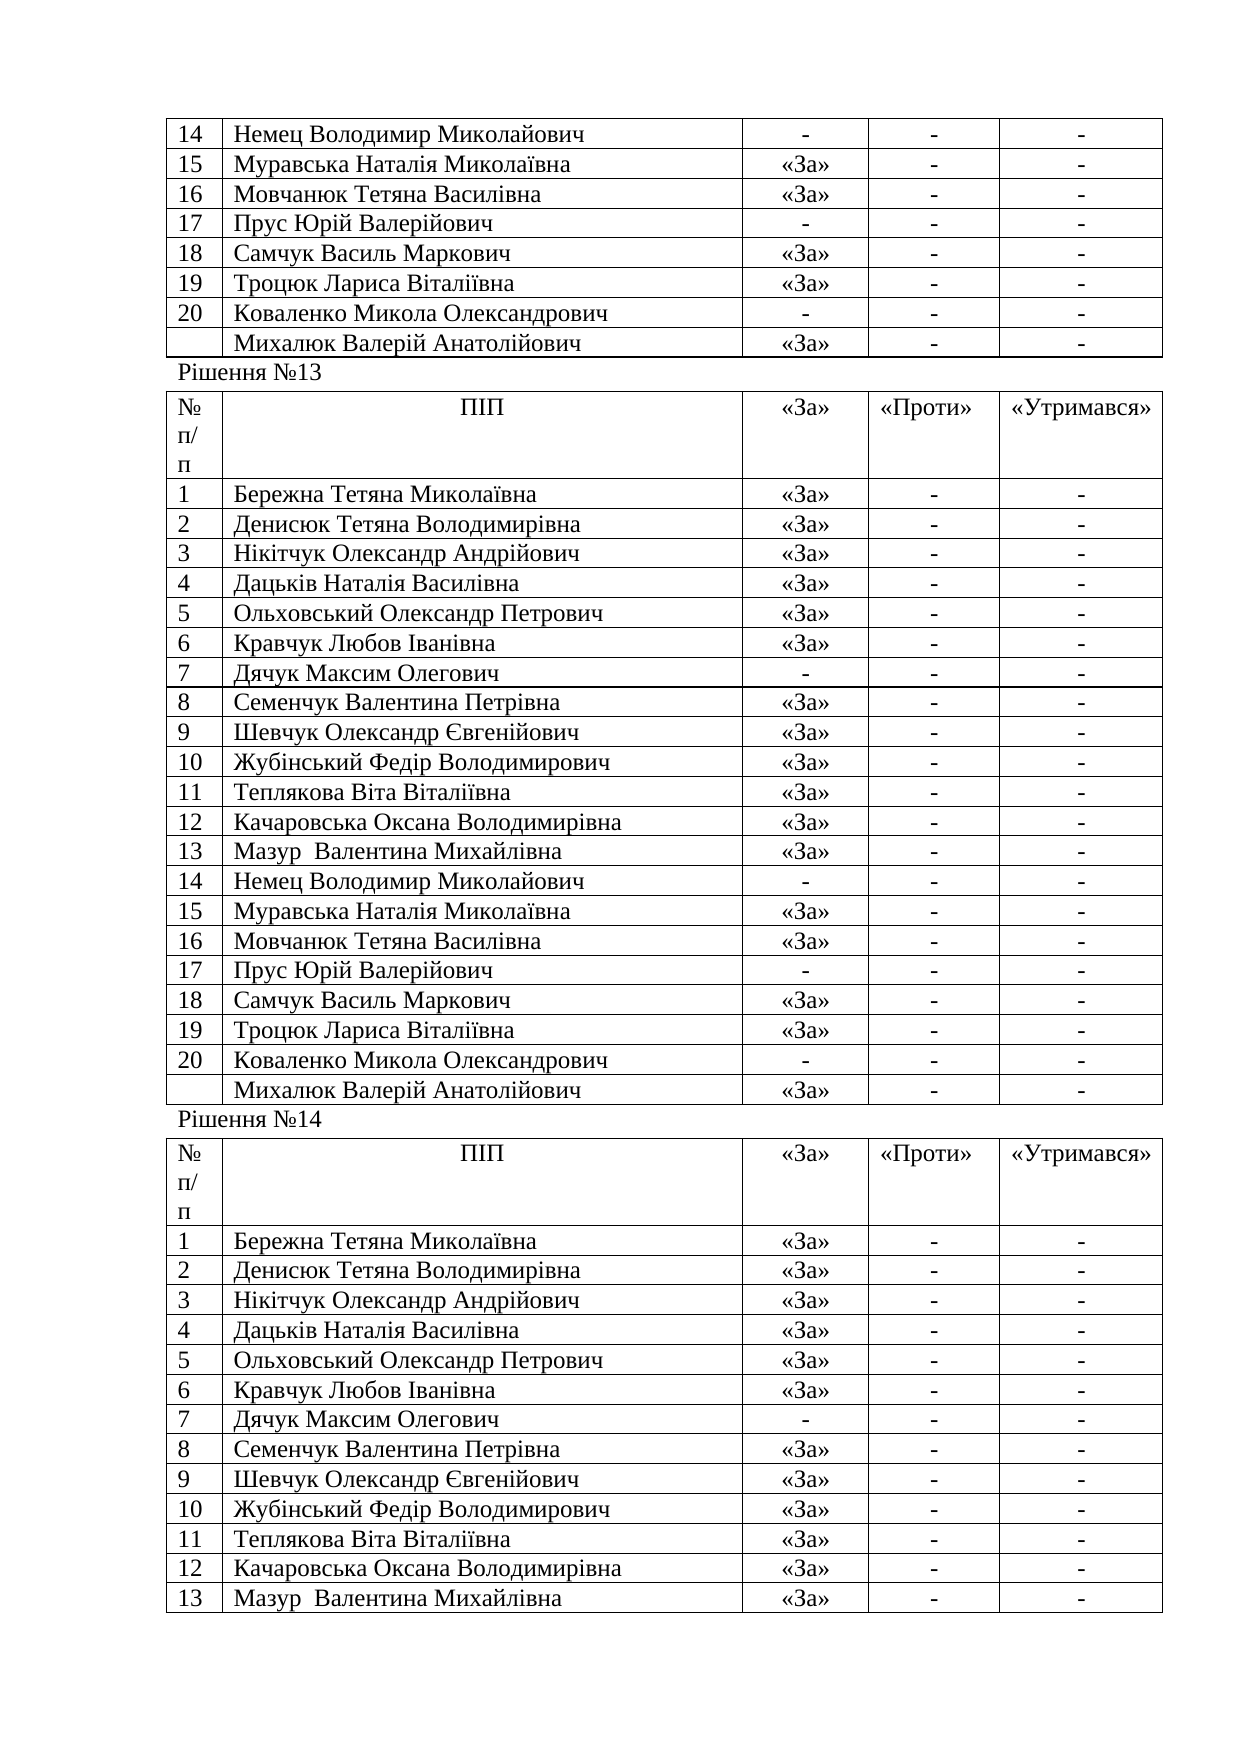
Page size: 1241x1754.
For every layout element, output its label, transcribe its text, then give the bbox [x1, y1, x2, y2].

table_cell Михалюк Валерій Анатолійович [223, 1075, 742, 1103]
table_cell - [743, 866, 868, 895]
table_cell - [869, 836, 999, 865]
table_cell «За» [743, 807, 868, 835]
table_cell Дацьків Наталія Василівна [223, 1315, 742, 1344]
table_cell - [1000, 238, 1162, 267]
table_cell - [869, 1375, 999, 1403]
table_cell - [869, 1345, 999, 1374]
table_header «За» [743, 1139, 868, 1225]
table_cell - [869, 298, 999, 327]
table_cell 15 [167, 149, 222, 178]
table_cell «За» [743, 1494, 868, 1523]
table_cell 8 [167, 688, 222, 716]
table_cell «За» [743, 268, 868, 297]
table_header «Утримався» [1000, 392, 1162, 478]
table_cell Денисюк Тетяна Володимирівна [223, 509, 742, 537]
table_cell 20 [167, 298, 222, 327]
table_cell - [869, 926, 999, 954]
table_cell Дячук Максим Олегович [223, 1405, 742, 1433]
table_cell - [1000, 1285, 1162, 1314]
table_cell - [1000, 1583, 1162, 1612]
table_cell 20 [167, 1045, 222, 1074]
table_cell 7 [167, 658, 222, 686]
table_cell - [1000, 1075, 1162, 1103]
table_cell 17 [167, 209, 222, 237]
table_cell Немец Володимир Миколайович [223, 119, 742, 148]
table_cell - [1000, 1524, 1162, 1552]
table_cell - [743, 658, 868, 686]
table_cell - [1000, 1045, 1162, 1074]
table_cell Мазур Валентина Михайлівна [223, 1583, 742, 1612]
table_cell - [869, 268, 999, 297]
table_cell «За» [743, 598, 868, 627]
table_cell - [869, 688, 999, 716]
table_header «За» [743, 392, 868, 478]
table_cell - [1000, 268, 1162, 297]
table_cell - [1000, 956, 1162, 984]
table_cell Немец Володимир Миколайович [223, 866, 742, 895]
table_cell Мазур Валентина Михайлівна [223, 836, 742, 865]
table_cell 14 [167, 119, 222, 148]
table_cell Коваленко Микола Олександрович [223, 298, 742, 327]
table_cell - [869, 179, 999, 207]
table_cell 6 [167, 628, 222, 657]
table_cell 16 [167, 926, 222, 954]
table_cell Прус Юрій Валерійович [223, 956, 742, 984]
table_cell 16 [167, 179, 222, 207]
table_header «Проти» [869, 1139, 999, 1225]
table_cell - [1000, 119, 1162, 148]
table_cell «За» [743, 1015, 868, 1044]
table_cell Теплякова Віта Віталіївна [223, 777, 742, 806]
table_cell «За» [743, 926, 868, 954]
table_cell «За» [743, 836, 868, 865]
table_cell «За» [743, 149, 868, 178]
table_cell - [1000, 836, 1162, 865]
table_cell 3 [167, 539, 222, 567]
table_cell - [1000, 1375, 1162, 1403]
table_cell - [1000, 688, 1162, 716]
table_cell - [869, 479, 999, 508]
table_cell 8 [167, 1434, 222, 1463]
table_cell - [869, 985, 999, 1014]
table_cell «За» [743, 1075, 868, 1103]
table_cell - [869, 209, 999, 237]
table_cell - [1000, 1345, 1162, 1374]
table_cell «За» [743, 1345, 868, 1374]
table_cell 4 [167, 1315, 222, 1344]
table_cell «За» [743, 539, 868, 567]
table_cell - [869, 1464, 999, 1493]
table_cell - [869, 539, 999, 567]
table_cell «За» [743, 688, 868, 716]
table_cell «За» [743, 238, 868, 267]
table_cell 6 [167, 1375, 222, 1403]
table_cell [167, 328, 222, 356]
table_cell «За» [743, 1464, 868, 1493]
table_cell - [1000, 777, 1162, 806]
table_cell «За» [743, 985, 868, 1014]
table_cell - [1000, 1434, 1162, 1463]
table_header № п/п [167, 392, 222, 478]
table_cell - [1000, 1464, 1162, 1493]
table_cell - [869, 777, 999, 806]
table_cell Жубінський Федір Володимирович [223, 1494, 742, 1523]
table_cell 2 [167, 1256, 222, 1284]
table_cell [167, 1075, 222, 1103]
table_cell - [869, 1045, 999, 1074]
table_header № п/п [167, 1139, 222, 1225]
table_cell «За» [743, 1583, 868, 1612]
table_cell 5 [167, 1345, 222, 1374]
table_cell Муравська Наталія Миколаївна [223, 149, 742, 178]
table_cell Троцюк Лариса Віталіївна [223, 268, 742, 297]
table_cell Самчук Василь Маркович [223, 238, 742, 267]
table_cell - [869, 956, 999, 984]
table_cell «За» [743, 1375, 868, 1403]
table_cell - [1000, 658, 1162, 686]
table_cell 13 [167, 1583, 222, 1612]
table_cell Коваленко Микола Олександрович [223, 1045, 742, 1074]
table_cell - [869, 1285, 999, 1314]
table_cell Дацьків Наталія Василівна [223, 568, 742, 597]
table_cell Шевчук Олександр Євгенійович [223, 1464, 742, 1493]
table_cell «За» [743, 747, 868, 776]
table_cell Прус Юрій Валерійович [223, 209, 742, 237]
table_cell - [869, 1226, 999, 1254]
table_cell 14 [167, 866, 222, 895]
table_cell 3 [167, 1285, 222, 1314]
table_cell - [869, 1315, 999, 1344]
table_cell 13 [167, 836, 222, 865]
table_cell - [743, 209, 868, 237]
table_cell - [869, 1015, 999, 1044]
table_cell «За» [743, 328, 868, 356]
table_cell - [1000, 479, 1162, 508]
table_cell Нікітчук Олександр Андрійович [223, 539, 742, 567]
table_cell 10 [167, 747, 222, 776]
table_cell - [1000, 747, 1162, 776]
table_cell - [869, 1494, 999, 1523]
table_cell «За» [743, 1434, 868, 1463]
table_cell Качаровська Оксана Володимирівна [223, 807, 742, 835]
table_cell - [1000, 1226, 1162, 1254]
table_cell - [1000, 209, 1162, 237]
table_cell - [1000, 598, 1162, 627]
table_cell - [869, 1256, 999, 1284]
table_cell Муравська Наталія Миколаївна [223, 896, 742, 925]
table_cell - [869, 598, 999, 627]
table_cell Нікітчук Олександр Андрійович [223, 1285, 742, 1314]
table_cell - [1000, 1015, 1162, 1044]
table_cell - [869, 1554, 999, 1582]
table_cell 19 [167, 1015, 222, 1044]
table_cell «За» [743, 896, 868, 925]
table_cell 2 [167, 509, 222, 537]
text Рішення №14 [177, 1105, 1152, 1133]
table_cell 11 [167, 1524, 222, 1552]
table_cell - [869, 1583, 999, 1612]
table_header «Проти» [869, 392, 999, 478]
table_cell - [869, 119, 999, 148]
table_cell - [1000, 866, 1162, 895]
table_cell - [869, 238, 999, 267]
table_cell 1 [167, 1226, 222, 1254]
table_cell 18 [167, 985, 222, 1014]
table_cell - [1000, 1256, 1162, 1284]
table_cell Бережна Тетяна Миколаївна [223, 1226, 742, 1254]
table_cell «За» [743, 568, 868, 597]
table_cell - [1000, 1554, 1162, 1582]
table_cell Дячук Максим Олегович [223, 658, 742, 686]
table_cell - [1000, 568, 1162, 597]
table_cell 11 [167, 777, 222, 806]
table_cell 9 [167, 717, 222, 746]
table_cell 10 [167, 1494, 222, 1523]
table_cell - [869, 568, 999, 597]
table_cell «За» [743, 1226, 868, 1254]
table_cell «За» [743, 1285, 868, 1314]
table_cell - [1000, 926, 1162, 954]
table_cell - [1000, 179, 1162, 207]
table_cell - [1000, 328, 1162, 356]
table_cell «За» [743, 509, 868, 537]
table_cell - [869, 628, 999, 657]
table_cell «За» [743, 717, 868, 746]
table_cell Самчук Василь Маркович [223, 985, 742, 1014]
table_cell - [1000, 717, 1162, 746]
table_cell «За» [743, 1315, 868, 1344]
table_cell 12 [167, 1554, 222, 1582]
text Рішення №13 [177, 358, 1152, 386]
table_cell 4 [167, 568, 222, 597]
table_cell - [1000, 628, 1162, 657]
table_cell Ольховський Олександр Петрович [223, 598, 742, 627]
table_cell - [1000, 985, 1162, 1014]
table_cell 18 [167, 238, 222, 267]
table_cell Троцюк Лариса Віталіївна [223, 1015, 742, 1044]
table_cell Ольховський Олександр Петрович [223, 1345, 742, 1374]
table_cell - [869, 866, 999, 895]
table_cell - [869, 328, 999, 356]
table_cell Михалюк Валерій Анатолійович [223, 328, 742, 356]
table_cell - [869, 1405, 999, 1433]
table_cell - [869, 658, 999, 686]
table_header «Утримався» [1000, 1139, 1162, 1225]
table_cell «За» [743, 1524, 868, 1552]
table_cell «За» [743, 179, 868, 207]
table_cell Бережна Тетяна Миколаївна [223, 479, 742, 508]
table_cell - [743, 1045, 868, 1074]
table_cell - [869, 807, 999, 835]
table_cell Шевчук Олександр Євгенійович [223, 717, 742, 746]
table_cell 7 [167, 1405, 222, 1433]
table_cell Семенчук Валентина Петрівна [223, 1434, 742, 1463]
table_cell 9 [167, 1464, 222, 1493]
table_cell - [743, 1405, 868, 1433]
table_cell Семенчук Валентина Петрівна [223, 688, 742, 716]
table_cell - [743, 119, 868, 148]
table_cell - [869, 1434, 999, 1463]
table_header ПІП [223, 1139, 742, 1225]
table_cell «За» [743, 479, 868, 508]
table_cell «За» [743, 777, 868, 806]
table_cell Качаровська Оксана Володимирівна [223, 1554, 742, 1582]
table_cell Жубінський Федір Володимирович [223, 747, 742, 776]
table_cell 19 [167, 268, 222, 297]
table_cell 1 [167, 479, 222, 508]
table_cell - [1000, 1315, 1162, 1344]
table_cell Мовчанюк Тетяна Василівна [223, 179, 742, 207]
table_cell - [869, 717, 999, 746]
table_cell Теплякова Віта Віталіївна [223, 1524, 742, 1552]
table_cell - [1000, 807, 1162, 835]
table_cell Мовчанюк Тетяна Василівна [223, 926, 742, 954]
table_cell - [869, 509, 999, 537]
table_cell - [1000, 509, 1162, 537]
table_cell - [1000, 896, 1162, 925]
table_cell «За» [743, 1256, 868, 1284]
table_cell - [869, 149, 999, 178]
table_cell - [743, 298, 868, 327]
table_cell - [1000, 1405, 1162, 1433]
table_cell - [869, 1524, 999, 1552]
table_cell - [743, 956, 868, 984]
table_cell - [869, 1075, 999, 1103]
table_cell «За» [743, 628, 868, 657]
table_cell - [1000, 149, 1162, 178]
table_cell Кравчук Любов Іванівна [223, 1375, 742, 1403]
table_cell 15 [167, 896, 222, 925]
table_cell - [1000, 1494, 1162, 1523]
table_cell Кравчук Любов Іванівна [223, 628, 742, 657]
table_cell Денисюк Тетяна Володимирівна [223, 1256, 742, 1284]
table_header ПІП [223, 392, 742, 478]
table_cell 5 [167, 598, 222, 627]
table_cell - [869, 747, 999, 776]
table_cell 12 [167, 807, 222, 835]
table_cell 17 [167, 956, 222, 984]
table_cell «За» [743, 1554, 868, 1582]
table_cell - [1000, 539, 1162, 567]
table_cell - [869, 896, 999, 925]
table_cell - [1000, 298, 1162, 327]
